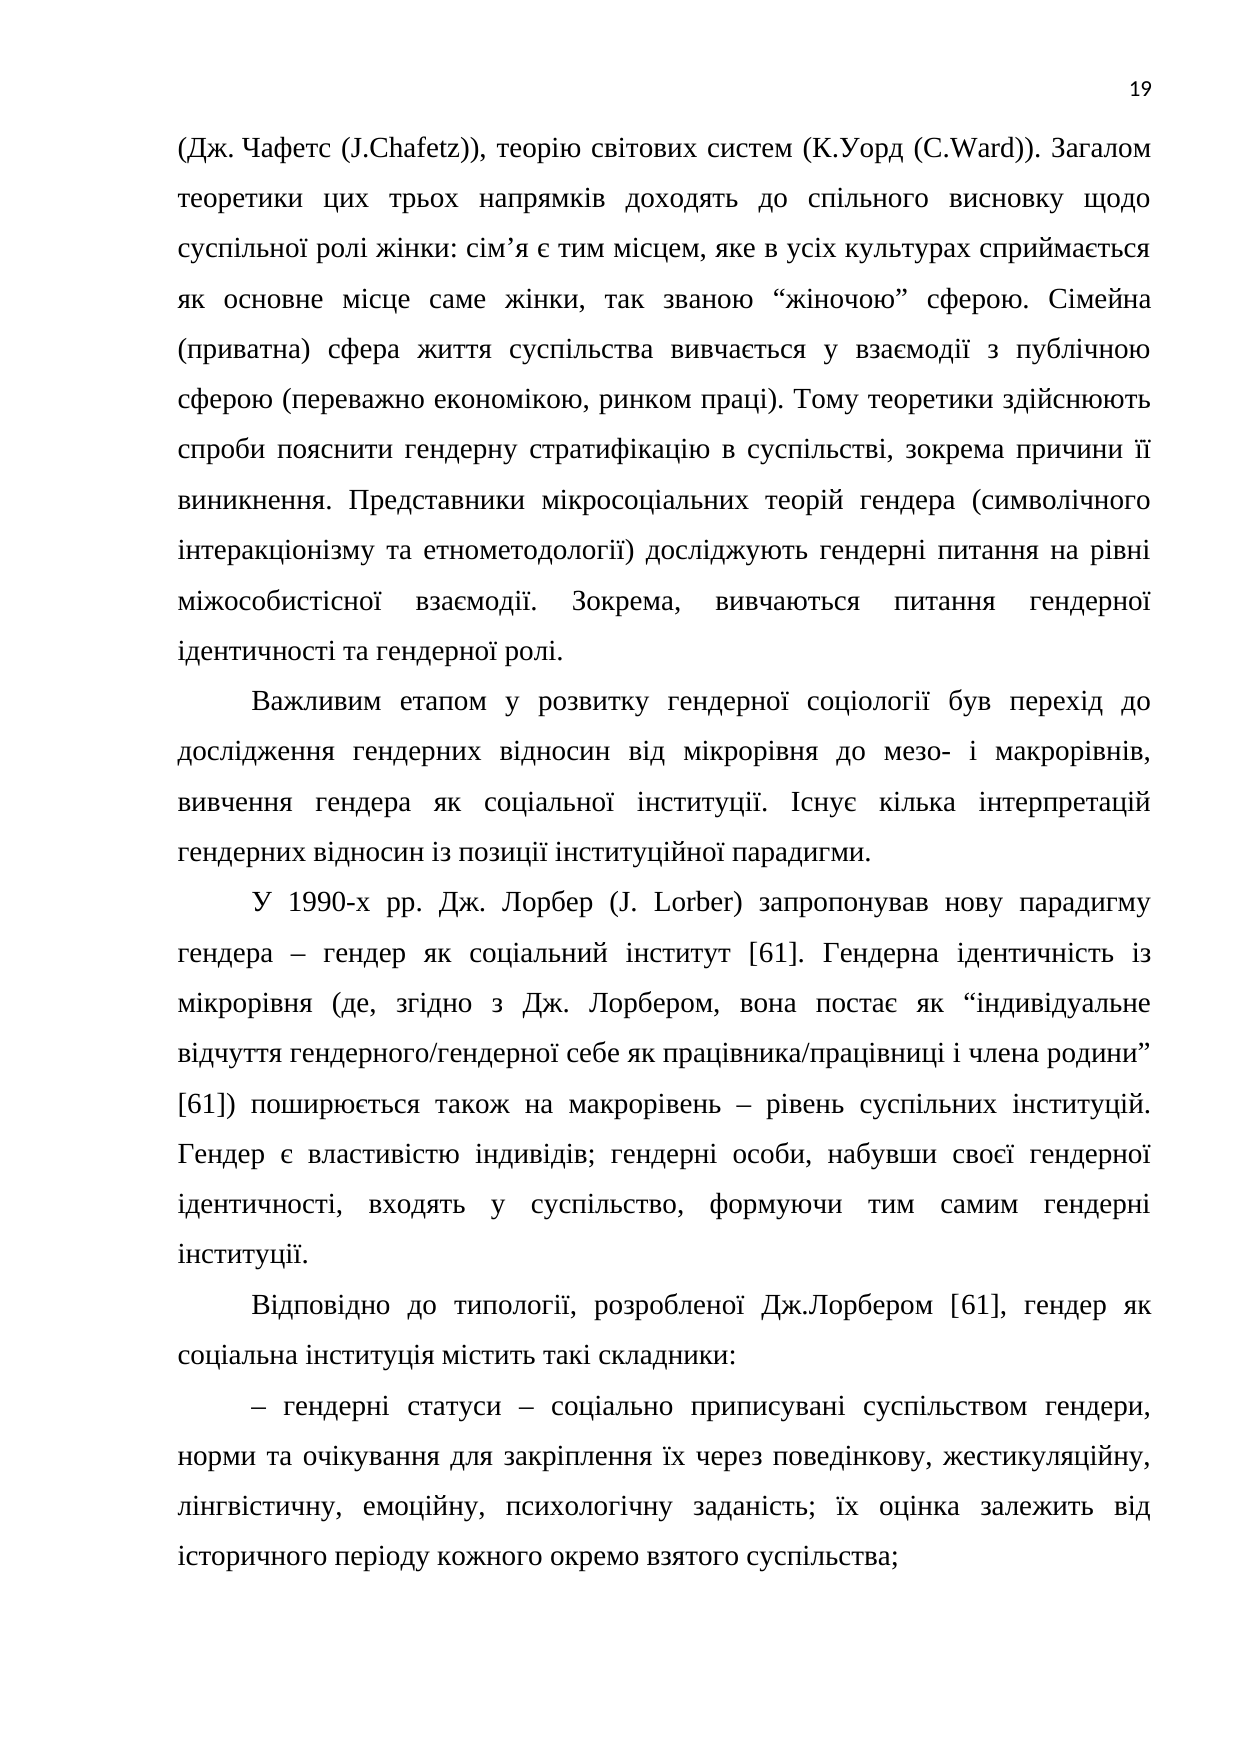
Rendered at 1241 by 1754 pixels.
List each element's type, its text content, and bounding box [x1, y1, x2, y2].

list У 1990-х рр. Дж. Лорбер (J. Lorber) запропонував нову парадигму гендера – гендер як соціальний інститут [61]. Гендерна ідентичність із мікрорівня (де, згідно з Дж. Лорбером, вона постає як “індивідуальне відчуття гендерного/гендерної себе як працівника/працівниці і члена родини” [61]) поширюється також на макрорівень – рівень суспільних інституцій. Гендер є властивістю індивідів; гендерні особи, набувши своєї гендерної ідентичності, входять у суспільство, формуючи тим самим гендерні інституції. [177, 884, 1152, 1270]
list Відповідно до типології, розробленої Дж.Лорбером [61], гендер як соціальна інституція містить такі складники: [177, 1287, 1152, 1371]
list Важливим етапом у розвитку гендерної соціології був перехід до дослідження гендерних відносин від мікрорівня до мезо- і макрорівнів, вивчення гендера як соціальної інституції. Існує кілька інтерпретацій гендерних відносин із позиції інституційної парадигми. [177, 683, 1152, 868]
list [177, 130, 1152, 666]
list – гендерні статуси – соціально приписувані суспільством гендери, норми та очікування для закріплення їх через поведінкову, жестикуляційну, лінгвістичну, емоційну, психологічну заданість; їх оцінка залежить від історичного періоду кожного окремо взятого суспільства; [177, 1388, 1152, 1572]
